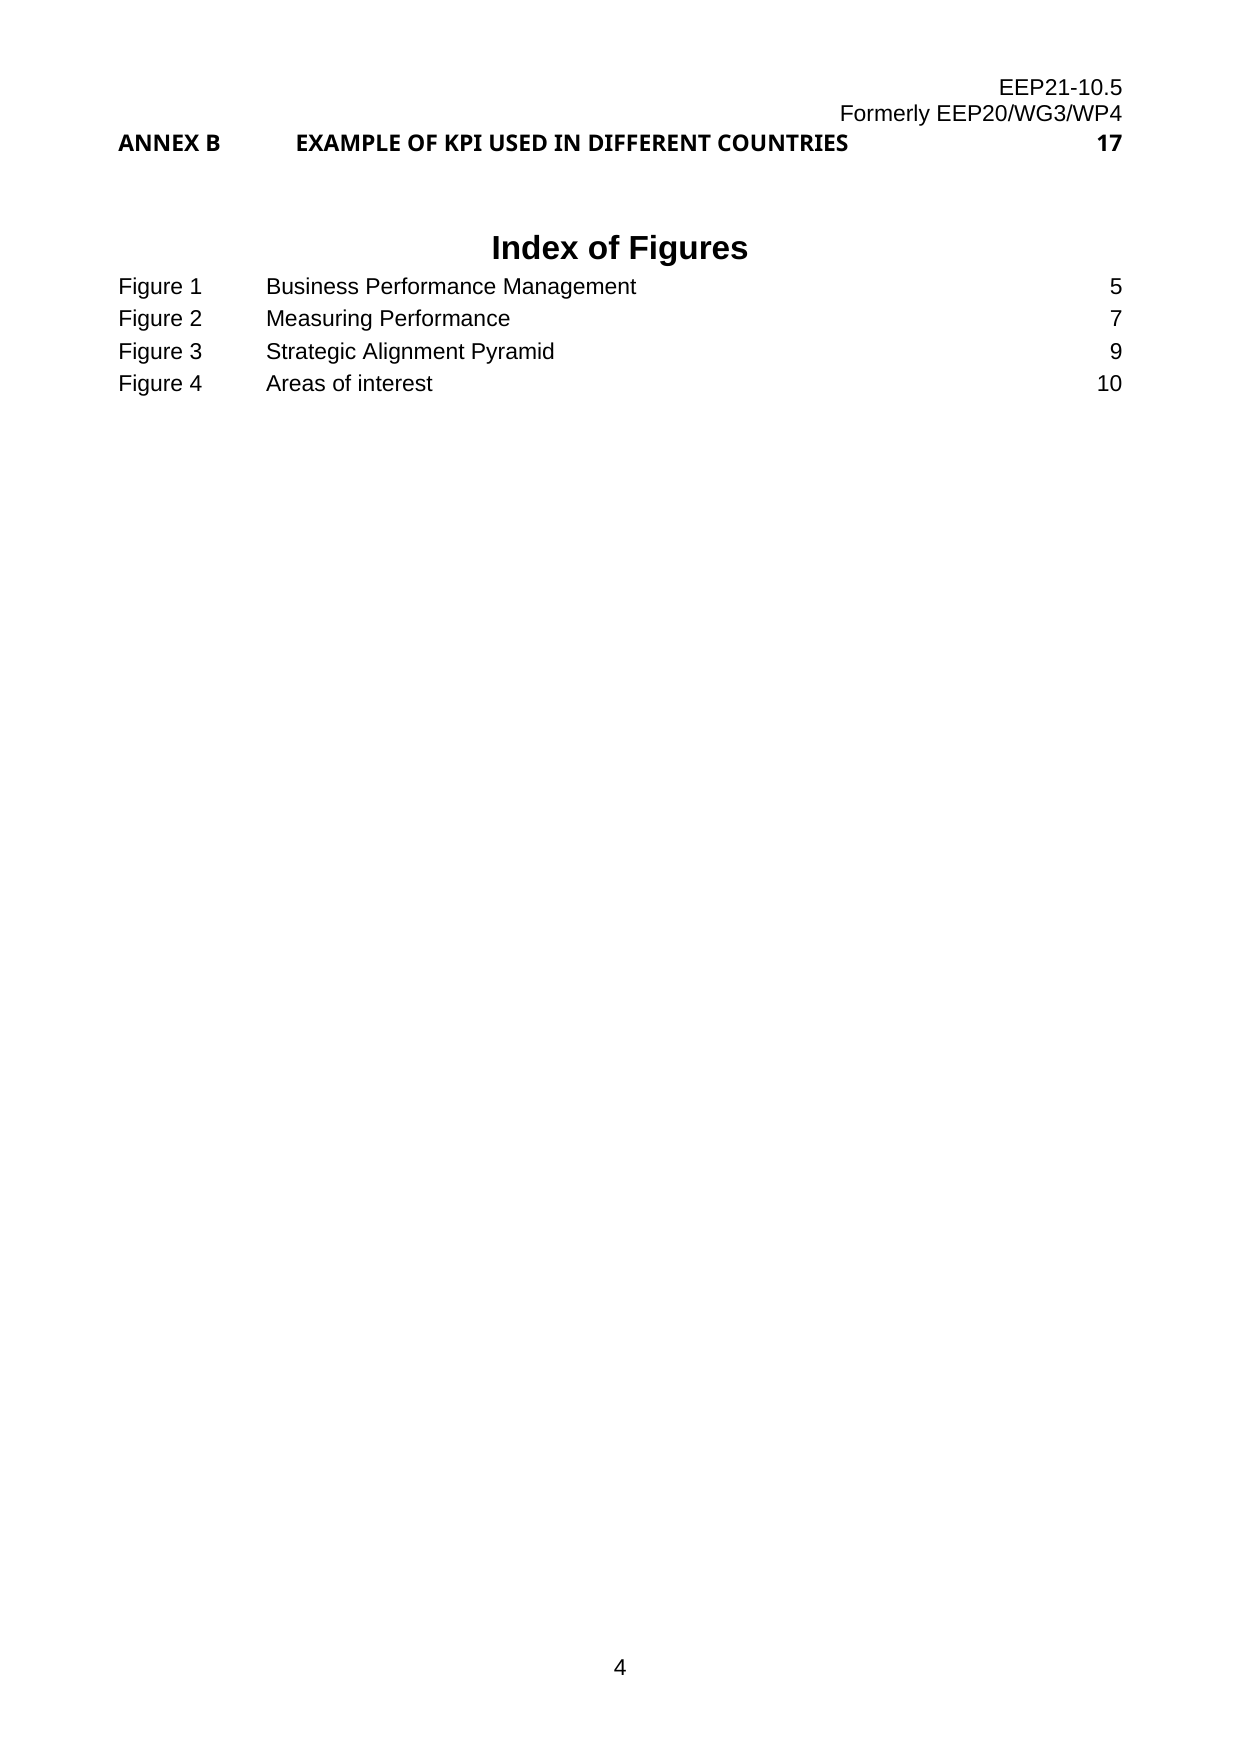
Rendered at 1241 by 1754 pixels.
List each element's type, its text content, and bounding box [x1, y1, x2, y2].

title Index of Figures [118, 228, 1122, 266]
text ANNEX B Example of KPI used in different countries 17 [118, 127, 1122, 158]
text Figure 4 Areas of interest 10 [118, 370, 1122, 397]
text Figure 3 Strategic Alignment Pyramid 9 [118, 338, 1122, 364]
text Figure 2 Measuring Performance 7 [118, 305, 1122, 332]
text Figure 1 Business Performance Management 5 [118, 273, 1122, 299]
